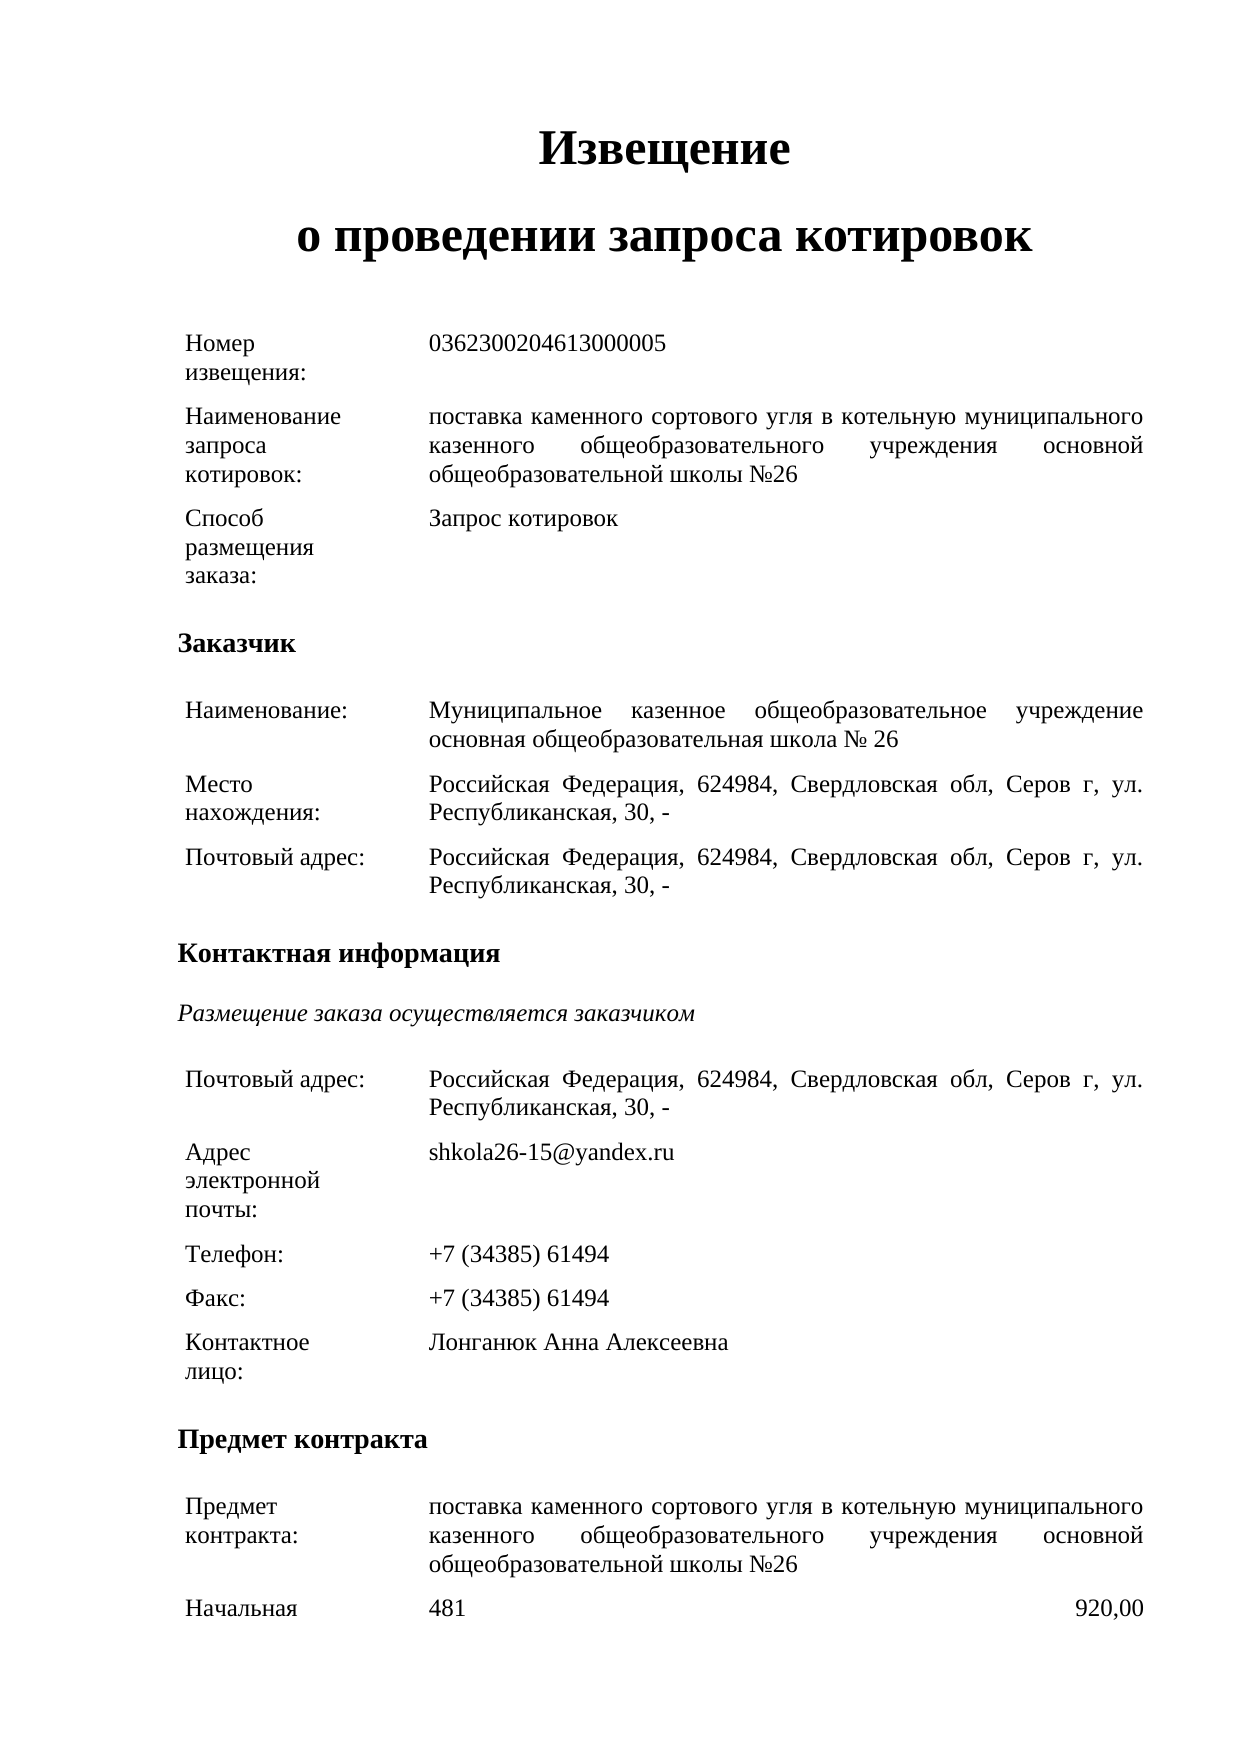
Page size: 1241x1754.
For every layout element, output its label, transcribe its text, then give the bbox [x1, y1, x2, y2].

text Заказчик [177, 626, 1152, 659]
text Предмет контракта [177, 1422, 1152, 1454]
table_header Наименование: [177, 688, 421, 761]
table_cell shkola26-15@yandex.ru [421, 1129, 1152, 1231]
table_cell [421, 1585, 1152, 1630]
table_cell Факс: [177, 1275, 421, 1319]
table_cell +7 (34385) 61494 [421, 1231, 1152, 1275]
text о проведении запроса котировок [177, 205, 1152, 262]
text Извещение [177, 118, 1152, 176]
table_cell +7 (34385) 61494 [421, 1275, 1152, 1319]
table_cell Российская Федерация, 624984, Свердловская обл, Серов г, ул. Республиканская, 30, - [421, 834, 1152, 907]
table_header поставка каменного сортового угля в котельную муниципального казенного общеобразовательного учреждения основной общеобразовательной школы №26 [421, 1484, 1152, 1585]
table_cell Российская Федерация, 624984, Свердловская обл, Серов г, ул. Республиканская, 30, - [421, 761, 1152, 834]
table_cell Способ размещения заказа: [177, 495, 421, 597]
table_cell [177, 1585, 421, 1630]
table_cell Запрос котировок [421, 495, 1152, 597]
table_header Российская Федерация, 624984, Свердловская обл, Серов г, ул. Республиканская, 30, - [421, 1056, 1152, 1129]
table_cell Телефон: [177, 1231, 421, 1275]
table_cell поставка каменного сортового угля в котельную муниципального казенного общеобразовательного учреждения основной общеобразовательной школы №26 [421, 393, 1152, 495]
text Контактная информация [177, 936, 1152, 969]
table_cell Место нахождения: [177, 761, 421, 834]
table_header Муниципальное казенное общеобразовательное учреждение основная общеобразовательная школа № 26 [421, 688, 1152, 761]
table_cell Наименование запроса котировок: [177, 393, 421, 495]
table_cell Контактное лицо: [177, 1320, 421, 1393]
table_header Номер извещения: [177, 320, 421, 393]
text Размещение заказа осуществляется заказчиком [177, 998, 1152, 1027]
table_header Предмет контракта: [177, 1484, 421, 1585]
table_header Почтовый адрес: [177, 1056, 421, 1129]
table_cell Лонганюк Анна Алексеевна [421, 1320, 1152, 1393]
table_cell Почтовый адрес: [177, 834, 421, 907]
table_header 0362300204613000005 [421, 320, 1152, 393]
table_cell Адрес электронной почты: [177, 1129, 421, 1231]
